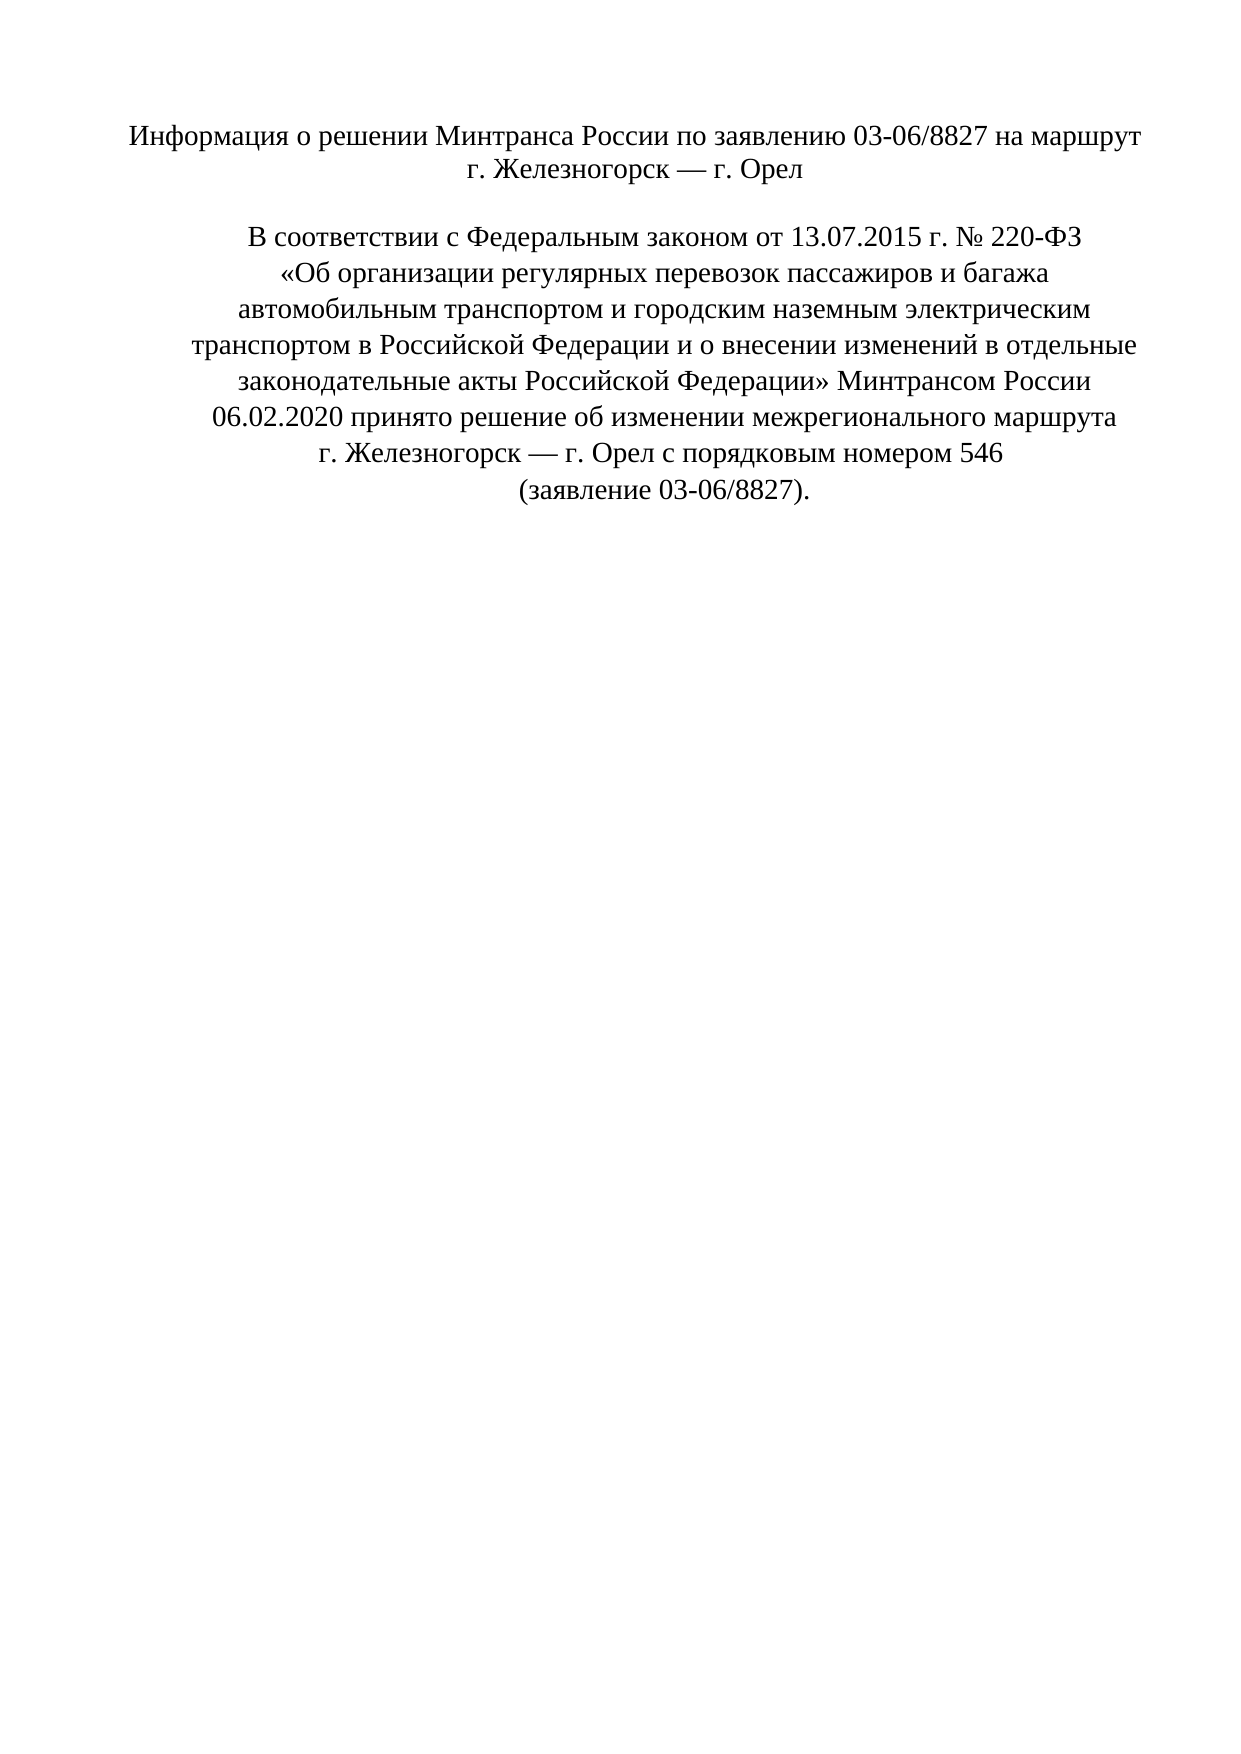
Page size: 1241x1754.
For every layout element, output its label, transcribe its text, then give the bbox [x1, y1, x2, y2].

text В соответствии с Федеральным законом от 13.07.2015 г. № 220-ФЗ «Об организации регулярных перевозок пассажиров и багажа автомобильным транспортом и городским наземным электрическим транспортом в Российской Федерации и о внесении изменений в отдельные законодательные акты Российской Федерации» Минтрансом России 06.02.2020 принято решение об изменении межрегионального маршрута г. Железногорск — г. Орел с порядковым номером 546 (заявление 03-06/8827). [177, 219, 1152, 505]
text Информация о решении Минтранса России по заявлению 03-06/8827 на маршрут г. Железногорск — г. Орел [118, 118, 1152, 185]
